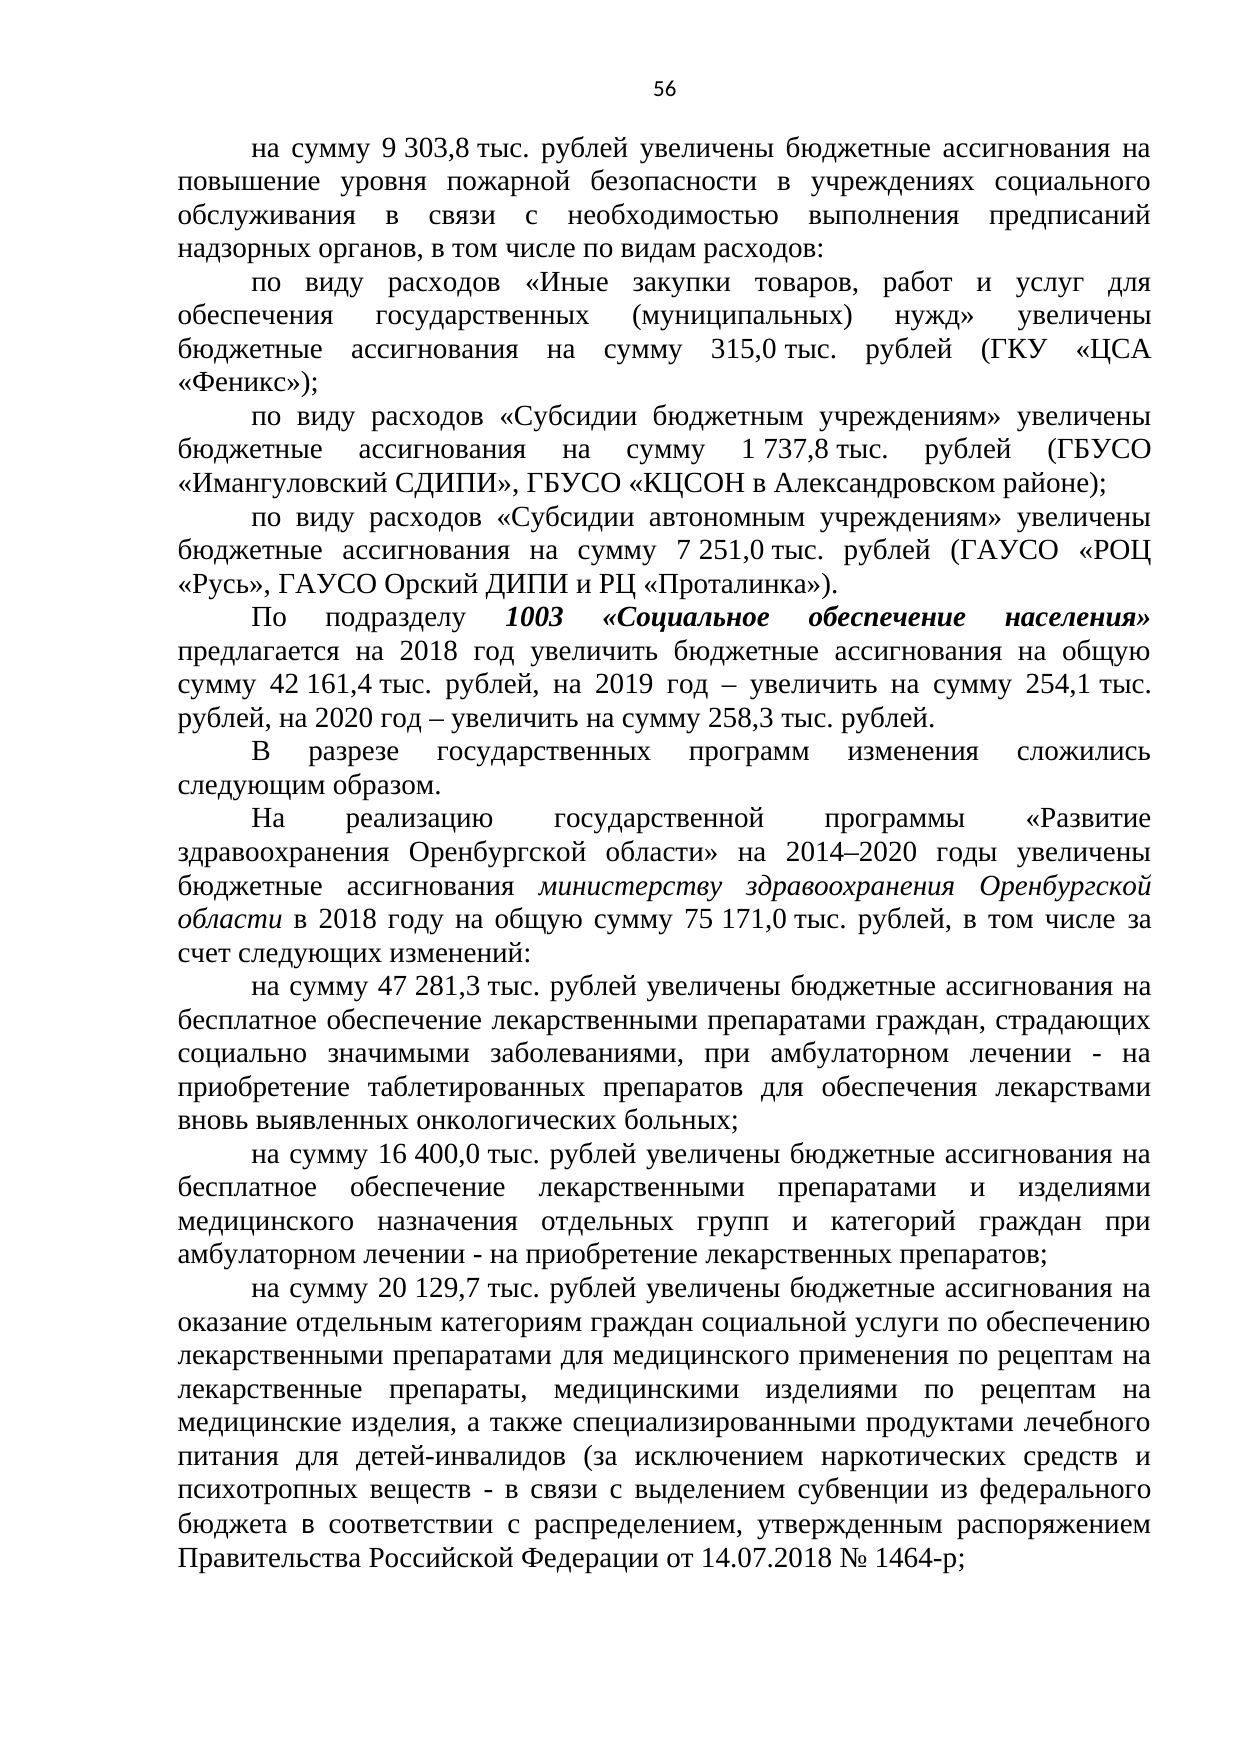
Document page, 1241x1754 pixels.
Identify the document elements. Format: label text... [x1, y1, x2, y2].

text на сумму 16 400,0 тыс. рублей увеличены бюджетные ассигнования на бесплатное обеспечение лекарственными препаратами и изделиями медицинского назначения отдельных групп и категорий граждан при амбулаторном лечении - на приобретение лекарственных препаратов; [177, 1136, 1152, 1270]
text На реализацию государственной программы «Развитие здравоохранения Оренбургской области» на 2014–2020 годы увеличены бюджетные ассигнования министерству здравоохранения Оренбургской области в 2018 году на общую сумму 75 171,0 тыс. рублей, в том числе за счет следующих изменений: [177, 801, 1152, 968]
text на сумму 47 281,3 тыс. рублей увеличены бюджетные ассигнования на бесплатное обеспечение лекарственными препаратами граждан, страдающих социально значимыми заболеваниями, при амбулаторном лечении - на приобретение таблетированных препаратов для обеспечения лекарствами вновь выявленных онкологических больных; [177, 968, 1152, 1136]
text на сумму 9 303,8 тыс. рублей увеличены бюджетные ассигнования на повышение уровня пожарной безопасности в учреждениях социального обслуживания в связи с необходимостью выполнения предписаний надзорных органов, в том числе по видам расходов: [177, 130, 1152, 264]
text По подразделу 1003 «Социальное обеспечение населения» предлагается на 2018 год увеличить бюджетные ассигнования на общую сумму 42 161,4 тыс. рублей, на 2019 год – увеличить на сумму 254,1 тыс. рублей, на 2020 год – увеличить на сумму 258,3 тыс. рублей. [177, 599, 1152, 733]
text по виду расходов «Субсидии бюджетным учреждениям» увеличены бюджетные ассигнования на сумму 1 737,8 тыс. рублей (ГБУСО «Имангуловский СДИПИ», ГБУСО «КЦСОН в Александровском районе); [177, 398, 1152, 499]
text по виду расходов «Субсидии автономным учреждениям» увеличены бюджетные ассигнования на сумму 7 251,0 тыс. рублей (ГАУСО «РОЦ «Русь», ГАУСО Орский ДИПИ и РЦ «Проталинка»). [177, 499, 1152, 599]
text на сумму 20 129,7 тыс. рублей увеличены бюджетные ассигнования на оказание отдельным категориям граждан социальной услуги по обеспечению лекарственными препаратами для медицинского применения по рецептам на лекарственные препараты, медицинскими изделиями по рецептам на медицинские изделия, а также специализированными продуктами лечебного питания для детей-инвалидов (за исключением наркотических средств и психотропных веществ - в связи с выделением субвенции из федерального бюджета в соответствии с распределением, утвержденным распоряжением Правительства Российской Федерации от 14.07.2018 № 1464-р; [177, 1270, 1152, 1574]
text по виду расходов «Иные закупки товаров, работ и услуг для обеспечения государственных (муниципальных) нужд» увеличены бюджетные ассигнования на сумму 315,0 тыс. рублей (ГКУ «ЦСА «Феникс»); [177, 264, 1152, 398]
text В разрезе государственных программ изменения сложились следующим образом. [177, 733, 1152, 801]
